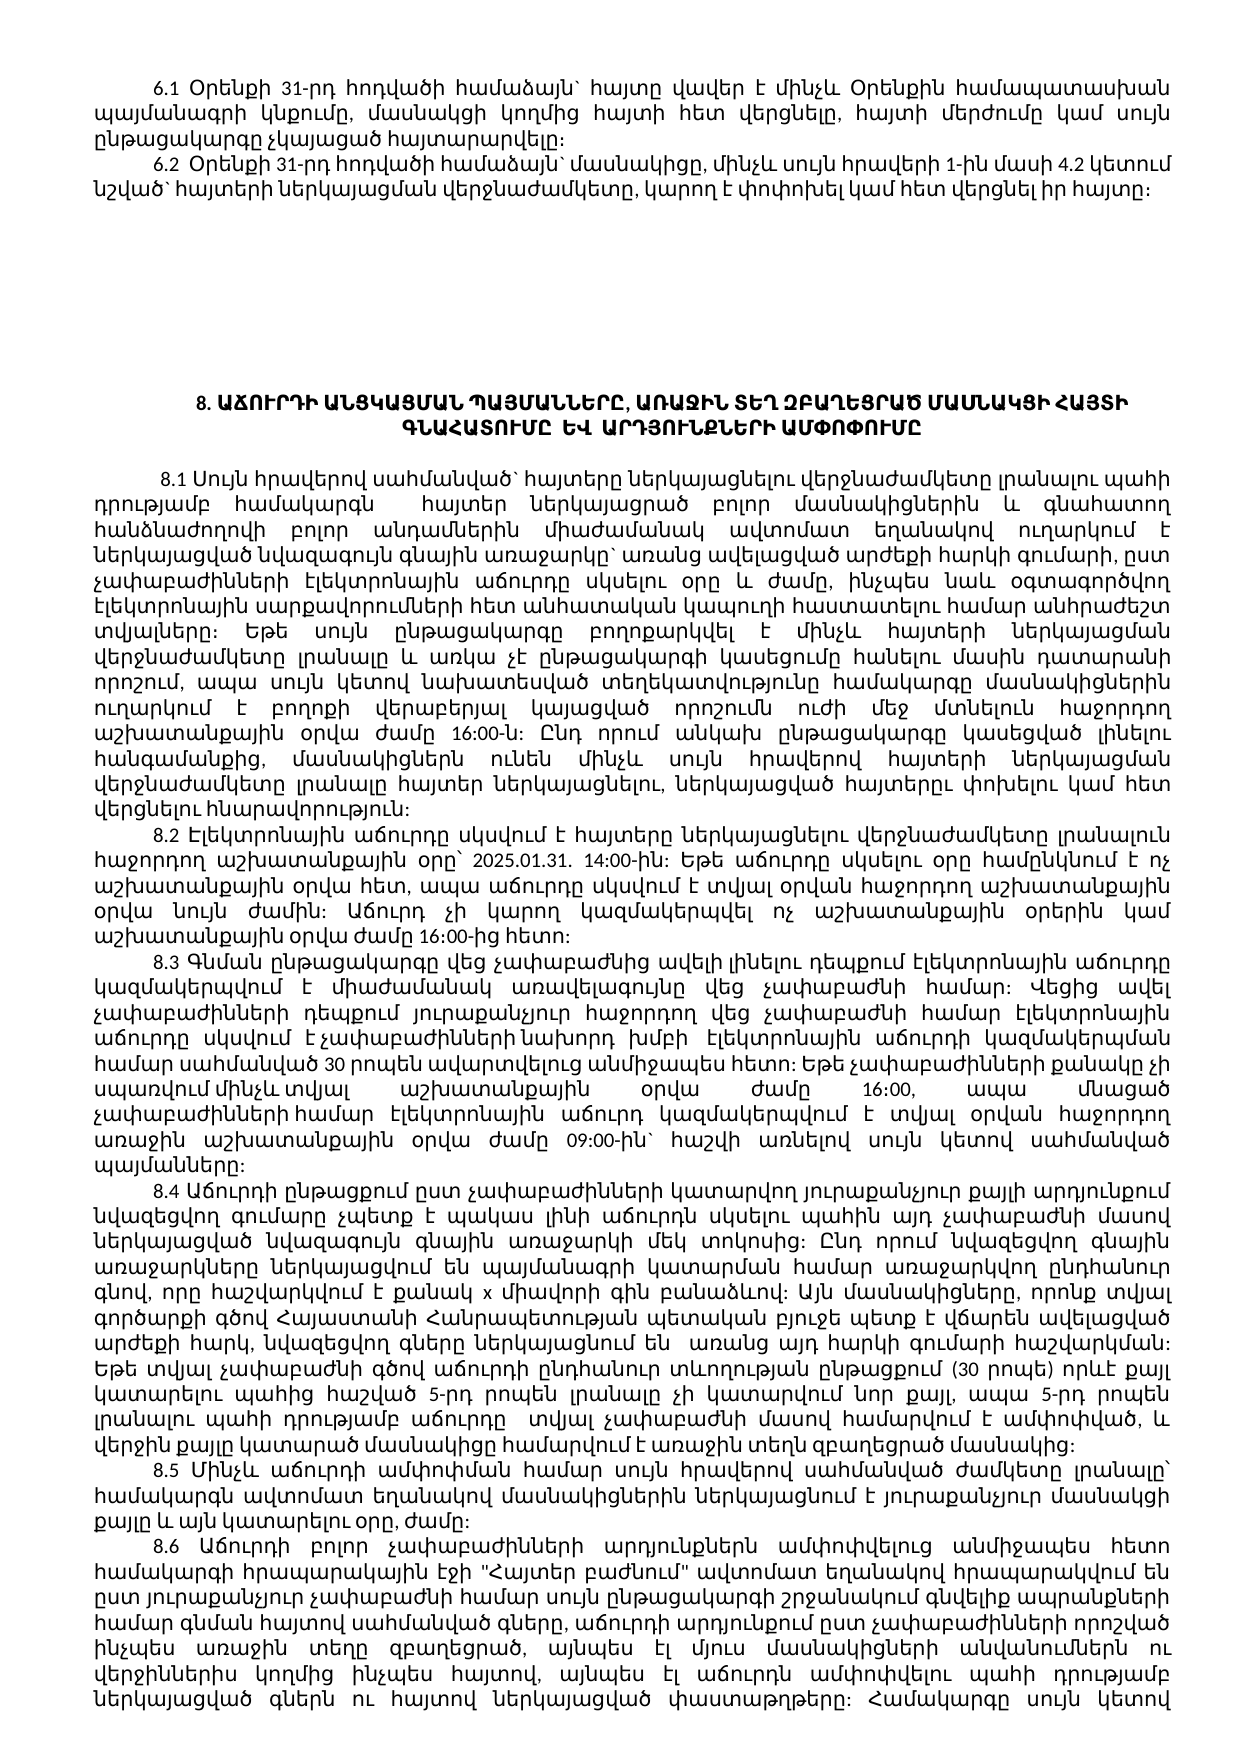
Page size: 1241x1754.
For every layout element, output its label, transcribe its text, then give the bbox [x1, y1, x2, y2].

text 8.2 Էլեկտրոնային աճուրդը սկսվում է հայտերը ներկայացնելու վերջնաժամկետը լրանալուն հաջորդող աշխատանքային օրը՝ 2025.01.31. 14:00 -ին: Եթե աճուրդը սկսելու օրը համընկնում է ոչ աշխատանքային օրվա հետ, ապա աճուրդը սկսվում է տվյալ օրվան հաջորդող աշխատանքային օրվա նույն ժամին: Աճուրդ չի կարող կազմակերպվել ոչ աշխատանքային օրերին կամ աշխատանքային օրվա ժամը 16։00-ից հետո: [94, 822, 1171, 949]
text 8.4 Աճուրդի ընթացքում ըստ չափաբաժինների կատարվող յուրաքանչյուր քայլի արդյունքում նվազեցվող գումարը չպետք է պակաս լինի աճուրդն սկսելու պահին այդ չափաբաժնի մասով ներկայացված նվազագույն գնային առաջարկի մեկ տոկոսից: Ընդ որում նվազեցվող գնային առաջարկները ներկայացվում են պայմանագրի կատարման համար առաջարկվող ընդհանուր գնով, որը հաշվարկվում է քանակ x միավորի գին բանաձևով: Այն մասնակիցները, որոնք տվյալ գործարքի գծով Հայաստանի Հանրապետության պետական բյուջե պետք է վճարեն ավելացված արժեքի հարկ, նվազեցվող գները ներկայացնում են առանց այդ հարկի գումարի հաշվարկման: Եթե տվյալ չափաբաժնի գծով աճուրդի ընդհանուր տևողության ընթացքում (30 րոպե) որևէ քայլ կատարելու պահից հաշված 5-րդ րոպեն լրանալը չի կատարվում նոր քայլ, ապա 5-րդ րոպեն լրանալու պահի դրությամբ աճուրդը տվյալ չափաբաժնի մասով համարվում է ամփոփված, և վերջին քայլը կատարած մասնակիցը համարվում է առաջին տեղն զբաղեցրած մասնակից: [94, 1178, 1171, 1457]
text 6.2 Օրենքի 31-րդ հոդվածի համաձայն` մասնակիցը, մինչև սույն հրավերի 1-ին մասի 4.2 կետում նշված` հայտերի ներկայացման վերջնաժամկետը, կարող է փոփոխել կամ հետ վերցնել իր հայտը։ [94, 151, 1171, 202]
text 8.3 Գնման ընթացակարգը վեց չափաբաժնից ավելի լինելու դեպքում էլեկտրոնային աճուրդը կազմակերպվում է միաժամանակ առավելագույնը վեց չափաբաժնի համար: Վեցից ավել չափաբաժինների դեպքում յուրաքանչյուր հաջորդող վեց չափաբաժնի համար էլեկտրոնային աճուրդը սկսվում է չափաբաժինների նախորդ խմբի էլեկտրոնային աճուրդի կազմակերպման համար սահմանված 30 րոպեն ավարտվելուց անմիջապես հետո: Եթե չափաբաժինների քանակը չի սպառվում մինչև տվյալ աշխատանքային օրվա ժամը 16։00, ապա մնացած չափաբաժինների համար էլեկտրոնային աճուրդ կազմակերպվում է տվյալ օրվան հաջորդող առաջին աշխատանքային օրվա ժամը 09:00-ին` հաշվի առնելով սույն կետով սահմանված պայմանները: [94, 949, 1171, 1178]
text 8.1 Սույն հրավերով սահմանված` հայտերը ներկայացնելու վերջնաժամկետը լրանալու պահի դրությամբ համակարգն հայտեր ներկայացրած բոլոր մասնակիցներին և գնահատող հանձնաժողովի բոլոր անդամներին միաժամանակ ավտոմատ եղանակով ուղարկում է ներկայացված նվազագույն գնային առաջարկը` առանց ավելացված արժեքի հարկի գումարի, ըստ չափաբաժինների էլեկտրոնային աճուրդը սկսելու օրը և ժամը, ինչպես նաև օգտագործվող էլեկտրոնային սարքավորումների հետ անհատական կապուղի հաստատելու համար անհրաժեշտ տվյալները։ Եթե սույն ընթացակարգը բողոքարկվել է մինչև հայտերի ներկայացման վերջնաժամկետը լրանալը և առկա չէ ընթացակարգի կասեցումը հանելու մասին դատարանի որոշում, ապա սույն կետով նախատեսված տեղեկատվությունը համակարգը մասնակիցներին ուղարկում է բողոքի վերաբերյալ կայացված որոշումն ուժի մեջ մտնելուն հաջորդող աշխատանքային օրվա ժամը 16:00-ն: Ընդ որում անկախ ընթացակարգը կասեցված լինելու հանգամանքից, մասնակիցներն ունեն մինչև սույն հրավերով հայտերի ներկայացման վերջնաժամկետը լրանալը հայտեր ներկայացնելու, ներկայացված հայտերըւ փոխելու կամ հետ վերցնելու հնարավորություն: [94, 466, 1171, 822]
text 6.1 Օրենքի 31-րդ հոդվածի համաձայն` հայտը վավեր է մինչև Օրենքին համապատասխան պայմանագրի կնքումը, մասնակցի կողմից հայտի հետ վերցնելը, հայտի մերժումը կամ սույն ընթացակարգը չկայացած հայտարարվելը։ [94, 75, 1171, 151]
text 8. ԱՃՈՒՐԴԻ ԱՆՑԿԱՑՄԱՆ ՊԱՅՄԱՆՆԵՐԸ, ԱՌԱՋԻՆ ՏԵՂ ԶԲԱՂԵՑՐԱԾ ՄԱՍՆԱԿՑԻ ՀԱՅՏԻ [94, 390, 1171, 415]
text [94, 1534, 1171, 1712]
text ԳՆԱՀԱՏՈՒՄԸ ԵՎ ԱՐԴՅՈՒՆՔՆԵՐԻ ԱՄՓՈՓՈՒՄԸ [94, 415, 1171, 441]
text 8.5 Մինչև աճուրդի ամփոփման համար սույն հրավերով սահմանված ժամկետը լրանալը՝ համակարգն ավտոմատ եղանակով մասնակիցներին ներկայացնում է յուրաքանչյուր մասնակցի քայլը և այն կատարելու օրը, ժամը: [94, 1457, 1171, 1534]
